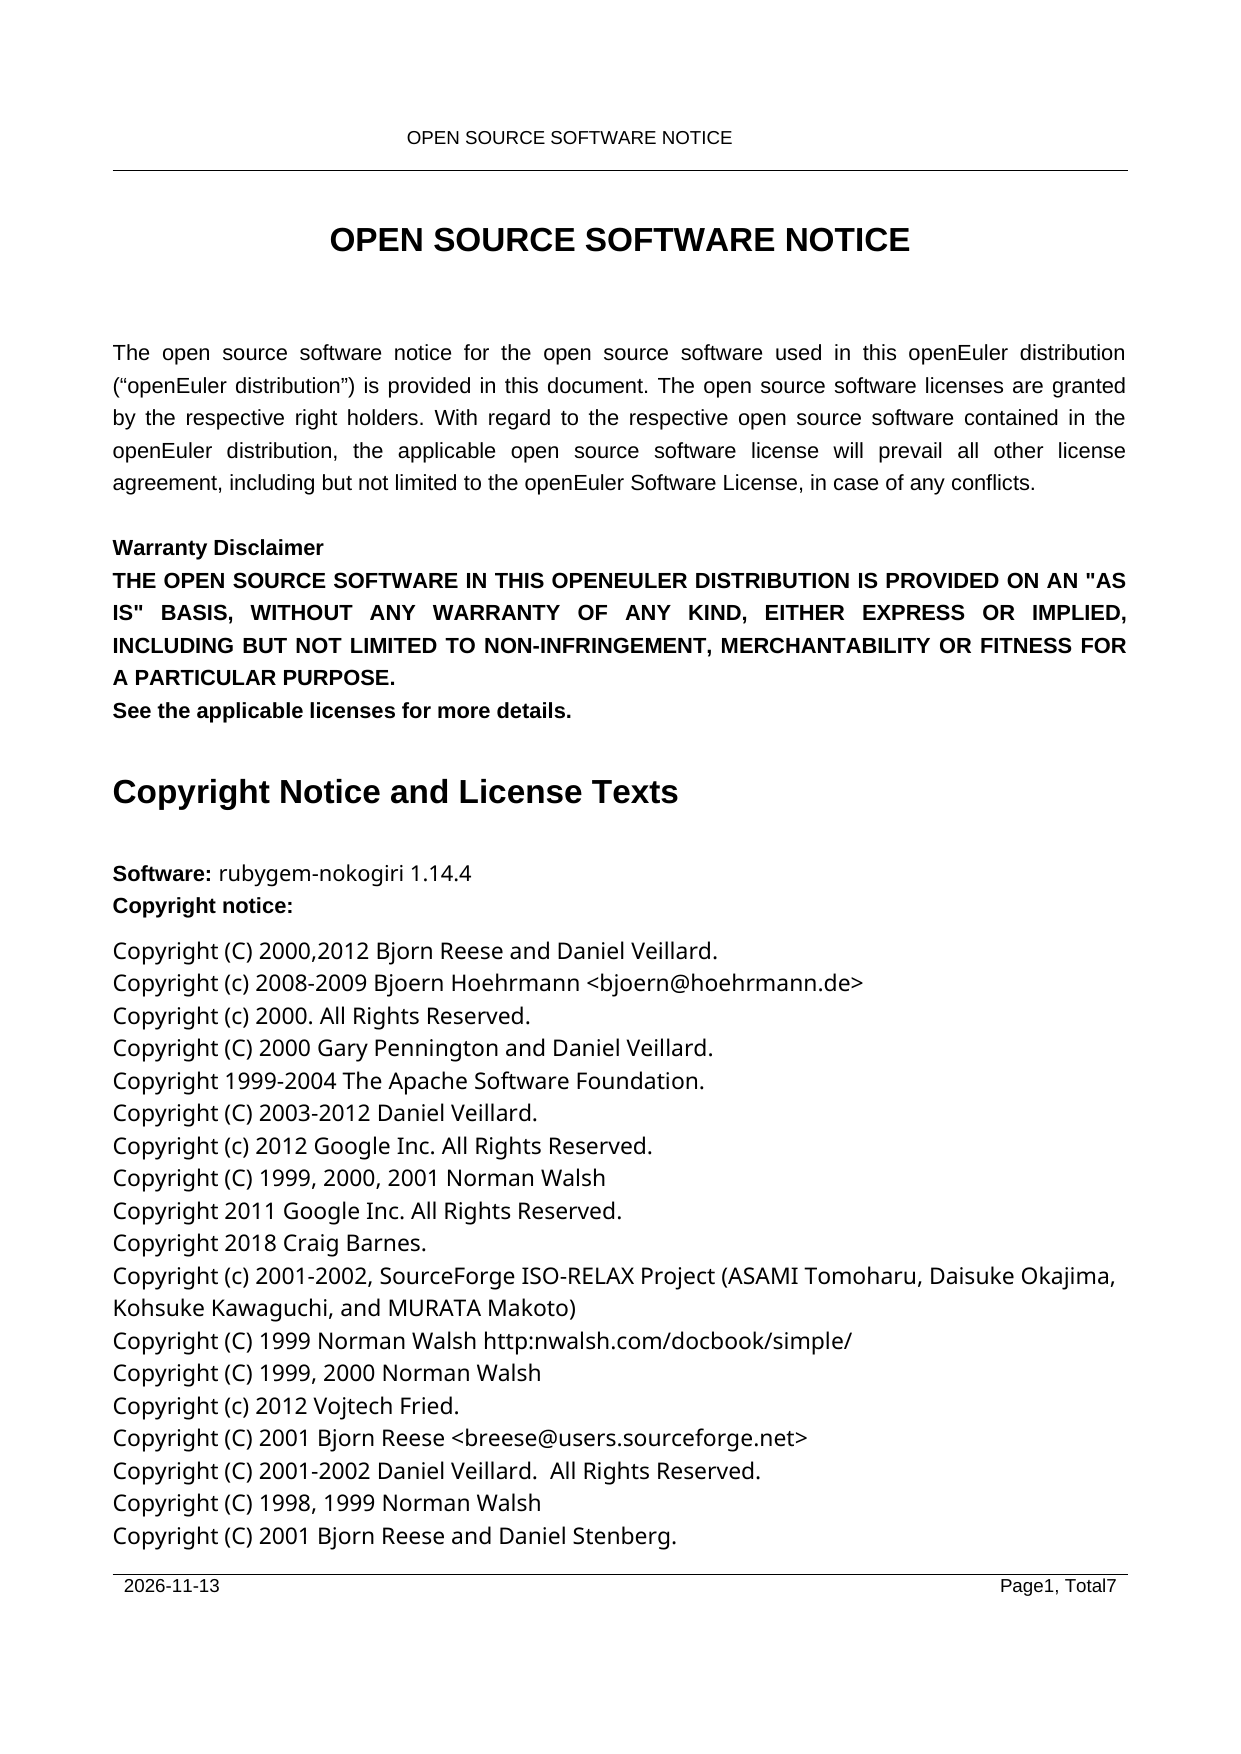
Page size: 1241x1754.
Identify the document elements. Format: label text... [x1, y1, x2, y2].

text Copyright notice: [112, 889, 1128, 921]
text Warranty Disclaimer [112, 531, 1128, 564]
text THE OPEN SOURCE SOFTWARE IN THIS OPENEULER DISTRIBUTION IS PROVIDED ON AN "AS IS" BASIS, WITHOUT ANY WARRANTY OF ANY KIND, EITHER EXPRESS OR IMPLIED, INCLUDING BUT NOT LIMITED TO NON-INFRINGEMENT, MERCHANTABILITY OR FITNESS FOR A PARTICULAR PURPOSE. See the applicable licenses for more details. [112, 564, 1128, 726]
title Software: rubygem-nokogiri 1.14.4 [112, 856, 1128, 889]
text Copyright Notice and License Texts [112, 759, 1128, 824]
text OPEN SOURCE SOFTWARE NOTICE [112, 206, 1128, 271]
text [112, 934, 1128, 1551]
text The open source software notice for the open source software used in this openEuler distribution (“openEuler distribution”) is provided in this document. The open source software licenses are granted by the respective right holders. With regard to the respective open source software contained in the openEuler distribution, the applicable open source software license will prevail all other license agreement, including but not limited to the openEuler Software License, in case of any conflicts. [112, 336, 1128, 499]
